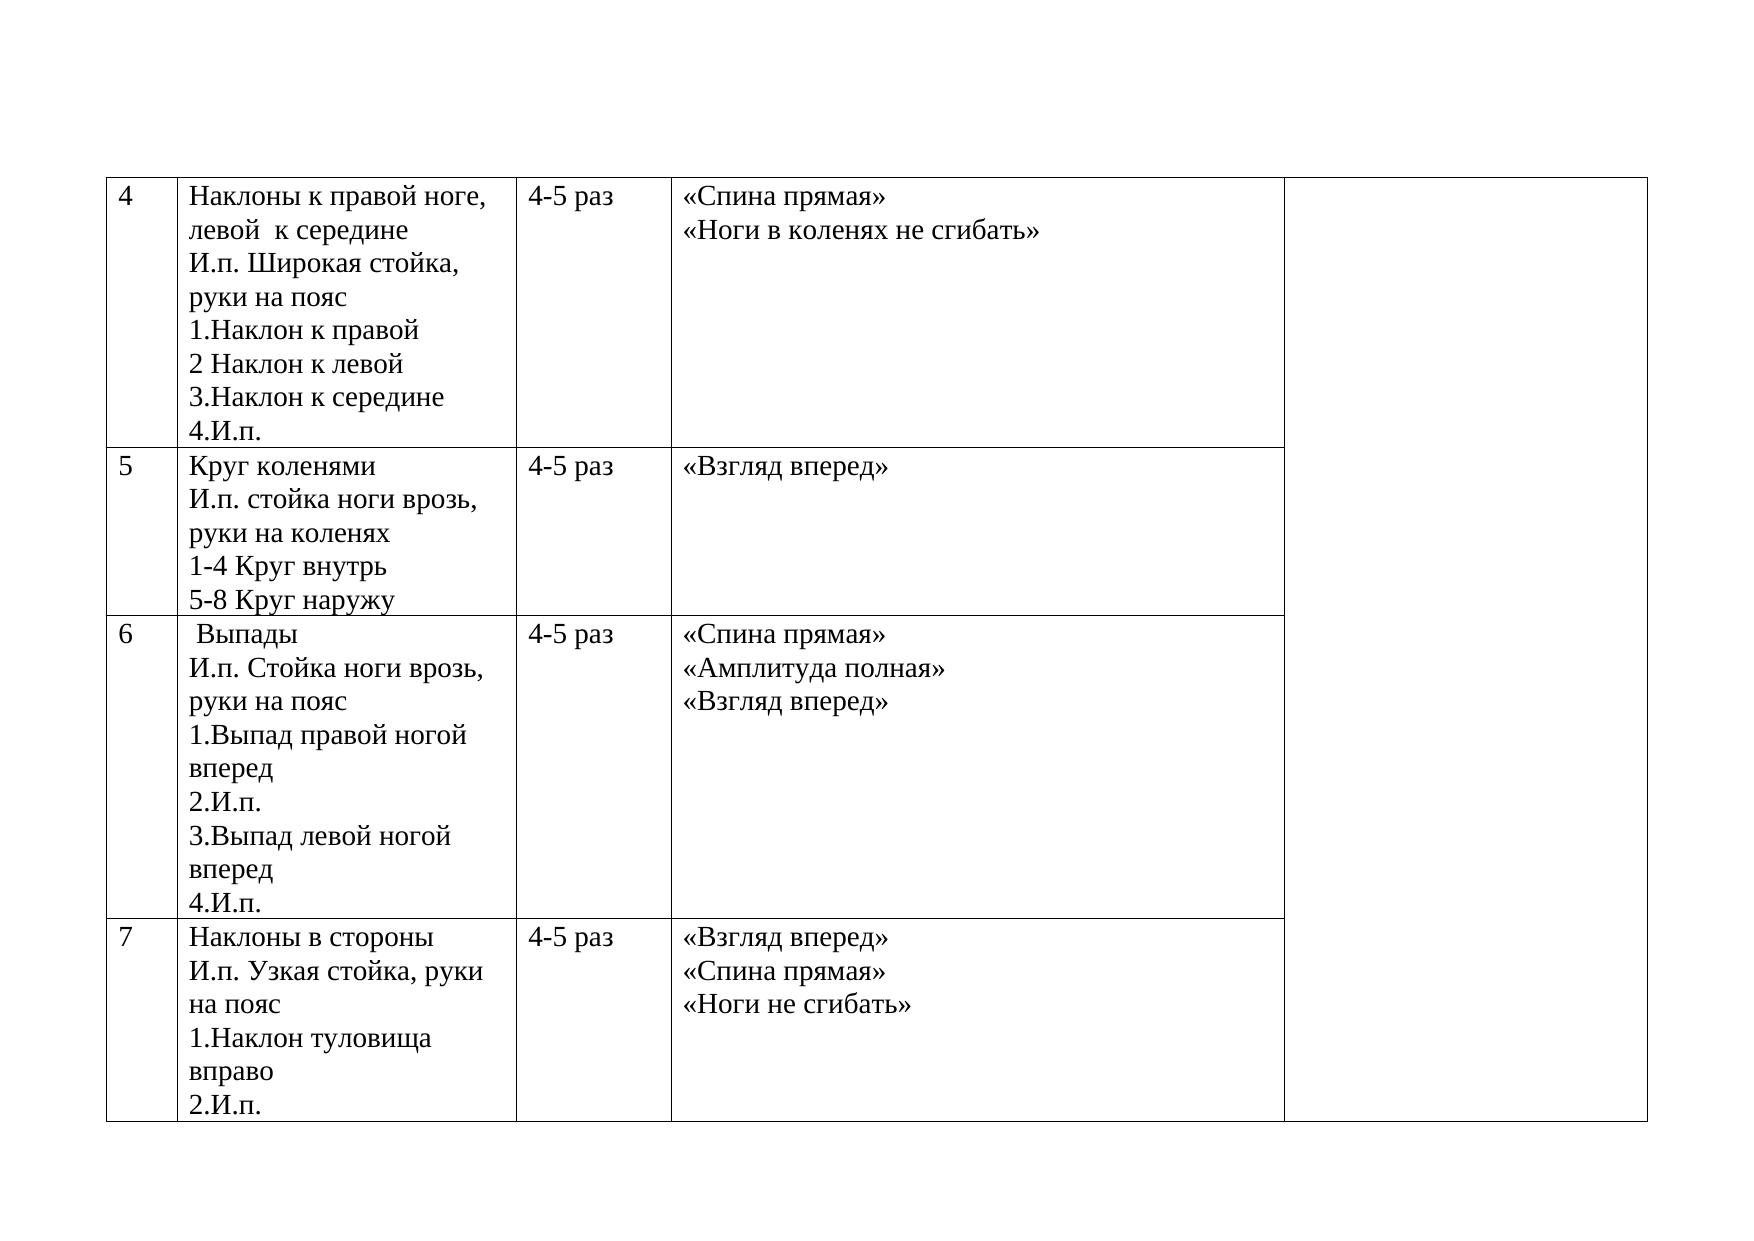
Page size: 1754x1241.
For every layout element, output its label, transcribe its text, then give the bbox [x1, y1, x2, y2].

table_cell 5 [107, 448, 177, 615]
table_cell «Спина прямая» «Амплитуда полная» «Взгляд вперед» [672, 616, 1284, 918]
table_cell «Спина прямая» «Ноги в коленях не сгибать» [672, 178, 1284, 447]
table_cell «Взгляд вперед» [672, 448, 1284, 615]
table_cell 4-5 раз [517, 448, 671, 615]
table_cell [178, 919, 516, 1121]
table_cell 4-5 раз [517, 616, 671, 918]
table_cell Выпады И.п. Стойка ноги врозь, руки на пояс 1.Выпад правой ногой вперед 2.И.п. 3.Выпад левой ногой вперед 4.И.п. [178, 616, 516, 918]
table_cell 7 [107, 919, 177, 1121]
table_cell 4-5 раз [517, 919, 671, 1121]
table_cell Наклоны к правой ноге, левой к середине И.п. Широкая стойка, руки на пояс 1.Наклон к правой 2 Наклон к левой 3.Наклон к середине 4.И.п. [178, 178, 516, 447]
table_cell Круг коленями И.п. стойка ноги врозь, руки на коленях 1-4 Круг внутрь 5-8 Круг наружу [178, 448, 516, 615]
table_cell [672, 919, 1284, 1121]
table_cell 4-5 раз [517, 178, 671, 447]
table_cell 6 [107, 616, 177, 918]
table_cell 4 [107, 178, 177, 447]
